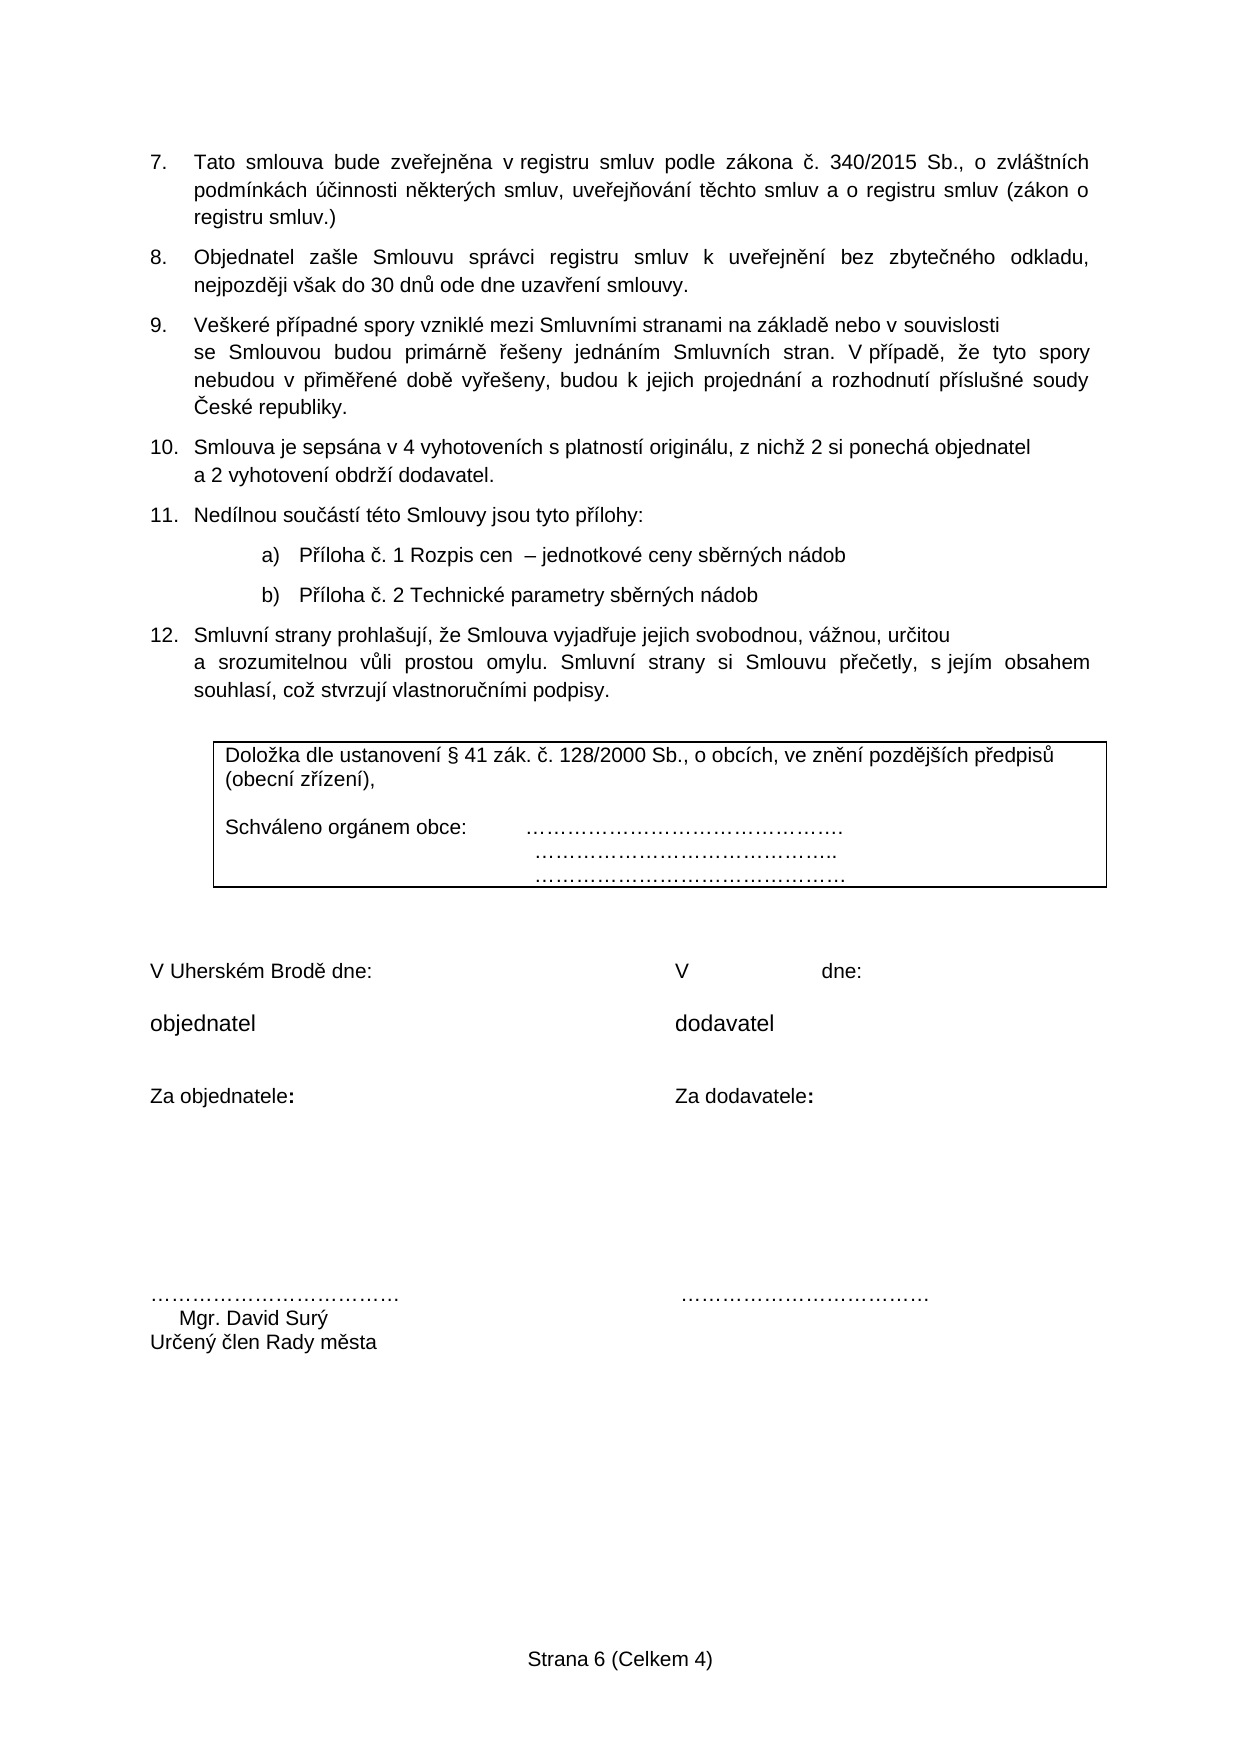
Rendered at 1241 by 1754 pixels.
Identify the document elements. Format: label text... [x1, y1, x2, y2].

text ……………………………… ……………………………… [150, 1282, 1090, 1306]
text objednatel dodavatel [150, 1009, 1090, 1036]
list Smlouva je sepsána v 4 vyhotoveních s platností originálu, z nichž 2 si ponechá objednatel a 2 vyhotovení obdrží dodavatel. [150, 435, 1090, 486]
list Nedílnou součástí této Smlouvy jsou tyto přílohy: [150, 502, 1090, 526]
text Za objednatele: Za dodavatele: [150, 1084, 1090, 1108]
table_cell Schváleno orgánem obce: ………………………………………. …………………………………….. ……………………………………… [214, 815, 1106, 886]
table_header Doložka dle ustanovení § 41 zák. č. 128/2000 Sb., o obcích, ve znění pozdějších předpisů (obecní zřízení), [214, 743, 1106, 814]
list Tato smlouva bude zveřejněna v registru smluv podle zákona č. 340/2015 Sb., o zvláštních podmínkách účinnosti některých smluv, uveřejňování těchto smluv a o registru smluv (zákon o registru smluv.) [150, 150, 1090, 229]
list Veškeré případné spory vzniklé mezi Smluvními stranami na základě nebo v souvislosti se Smlouvou budou primárně řešeny jednáním Smluvních stran. V případě, že tyto spory nebudou v přiměřené době vyřešeny, budou k jejich projednání a rozhodnutí příslušné soudy České republiky. [150, 312, 1090, 419]
list Smluvní strany prohlašují, že Smlouva vyjadřuje jejich svobodnou, vážnou, určitou a srozumitelnou vůli prostou omylu. Smluvní strany si Smlouvu přečetly, s jejím obsahem souhlasí, což stvrzují vlastnoručními podpisy. [150, 622, 1090, 701]
list Příloha č. 1 Rozpis cen – jednotkové ceny sběrných nádob [261, 542, 1090, 566]
list Objednatel zašle Smlouvu správci registru smluv k uveřejnění bez zbytečného odkladu, nejpozději však do 30 dnů ode dne uzavření smlouvy. [150, 245, 1090, 296]
list Příloha č. 2 Technické parametry sběrných nádob [261, 582, 1090, 606]
text V Uherském Brodě dne: V dne: [150, 959, 1090, 983]
text Mgr. David Surý [150, 1306, 1090, 1330]
text Určený člen Rady města [150, 1330, 1090, 1354]
